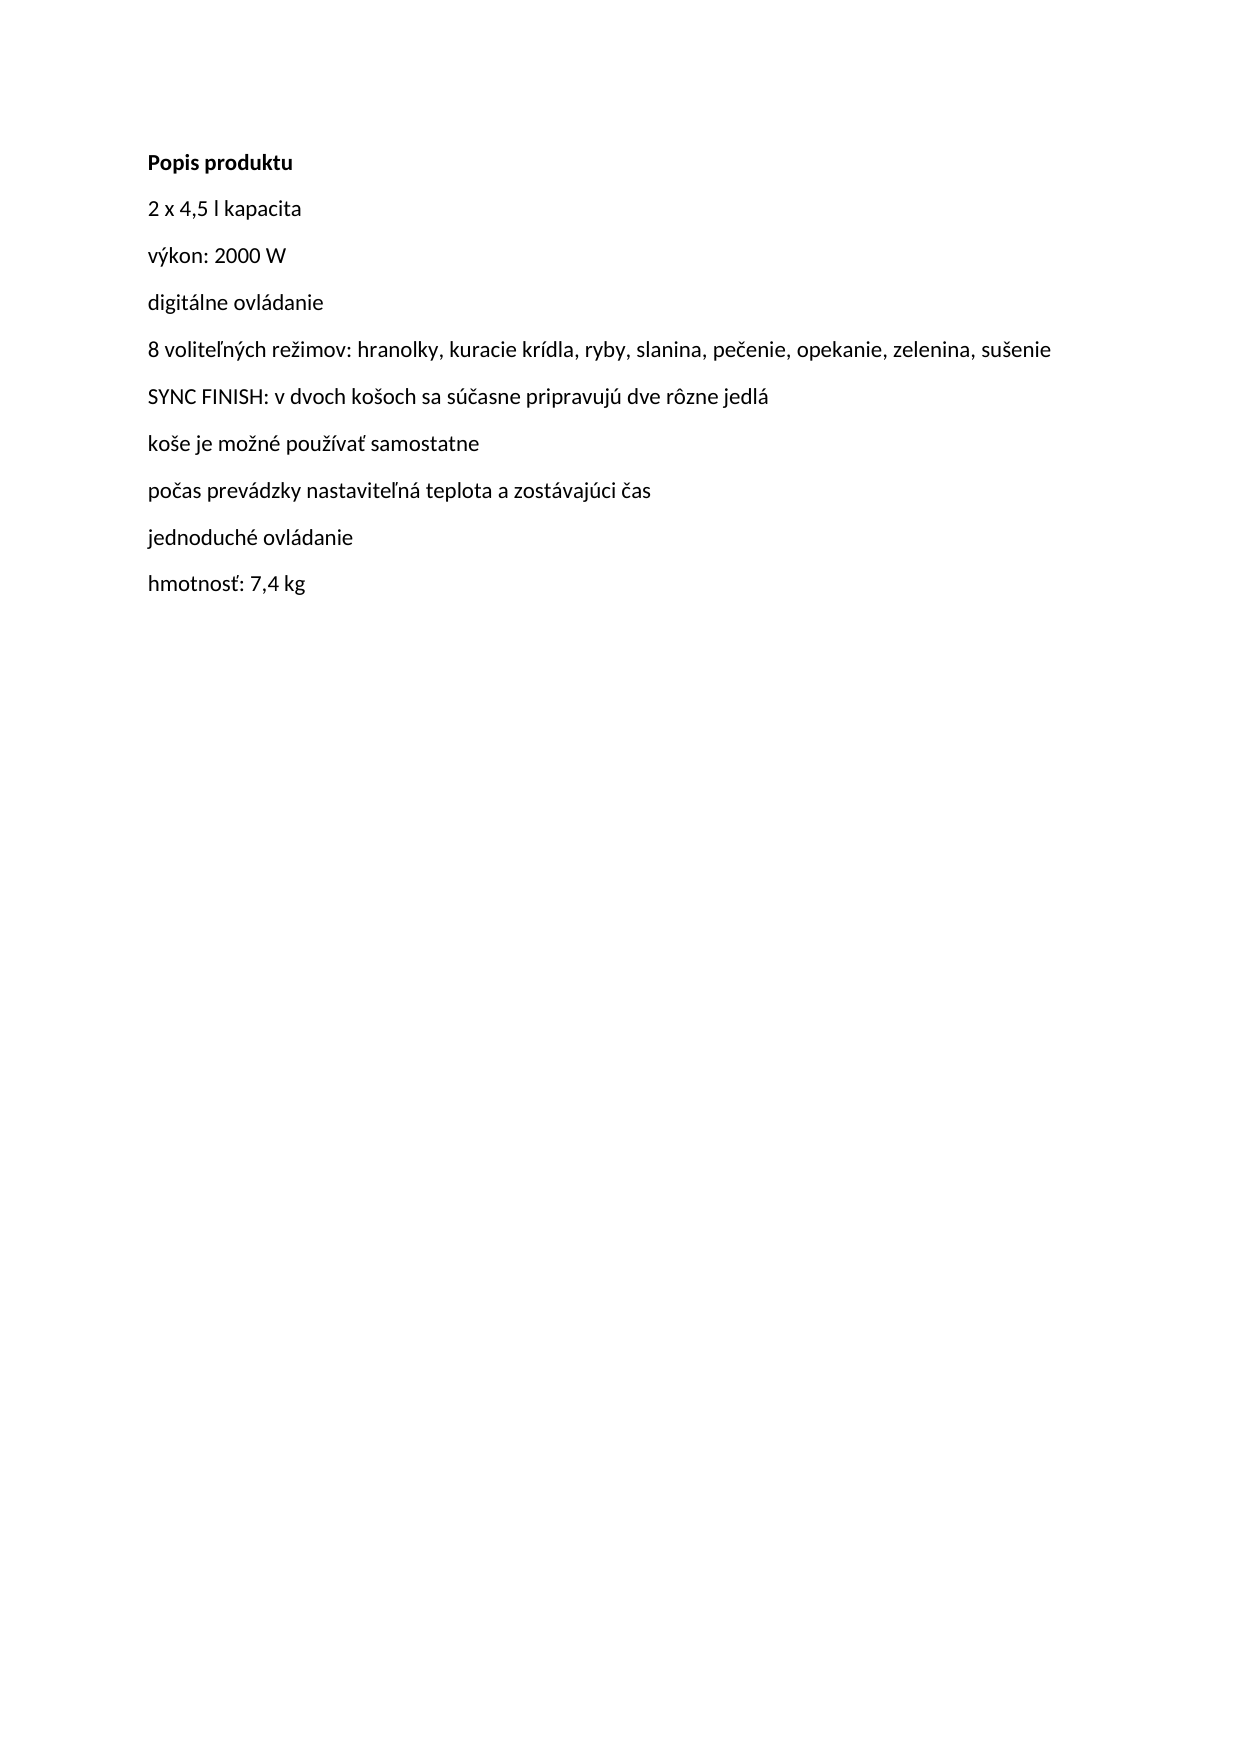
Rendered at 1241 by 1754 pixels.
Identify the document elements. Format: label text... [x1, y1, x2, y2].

text počas prevádzky nastaviteľná teplota a zostávajúci čas [148, 476, 1093, 504]
text digitálne ovládanie [148, 288, 1093, 316]
text SYNC FINISH: v dvoch košoch sa súčasne pripravujú dve rôzne jedlá [148, 382, 1093, 410]
text jednoduché ovládanie [148, 523, 1093, 551]
text koše je možné používať samostatne [148, 429, 1093, 457]
text Popis produktu [148, 148, 1093, 176]
text výkon: 2000 W [148, 241, 1093, 269]
text hmotnosť: 7,4 kg [148, 569, 1093, 597]
text 2 x 4,5 l kapacita [148, 194, 1093, 222]
text 8 voliteľných režimov: hranolky, kuracie krídla, ryby, slanina, pečenie, opekanie, zelenina, sušenie [148, 335, 1093, 363]
